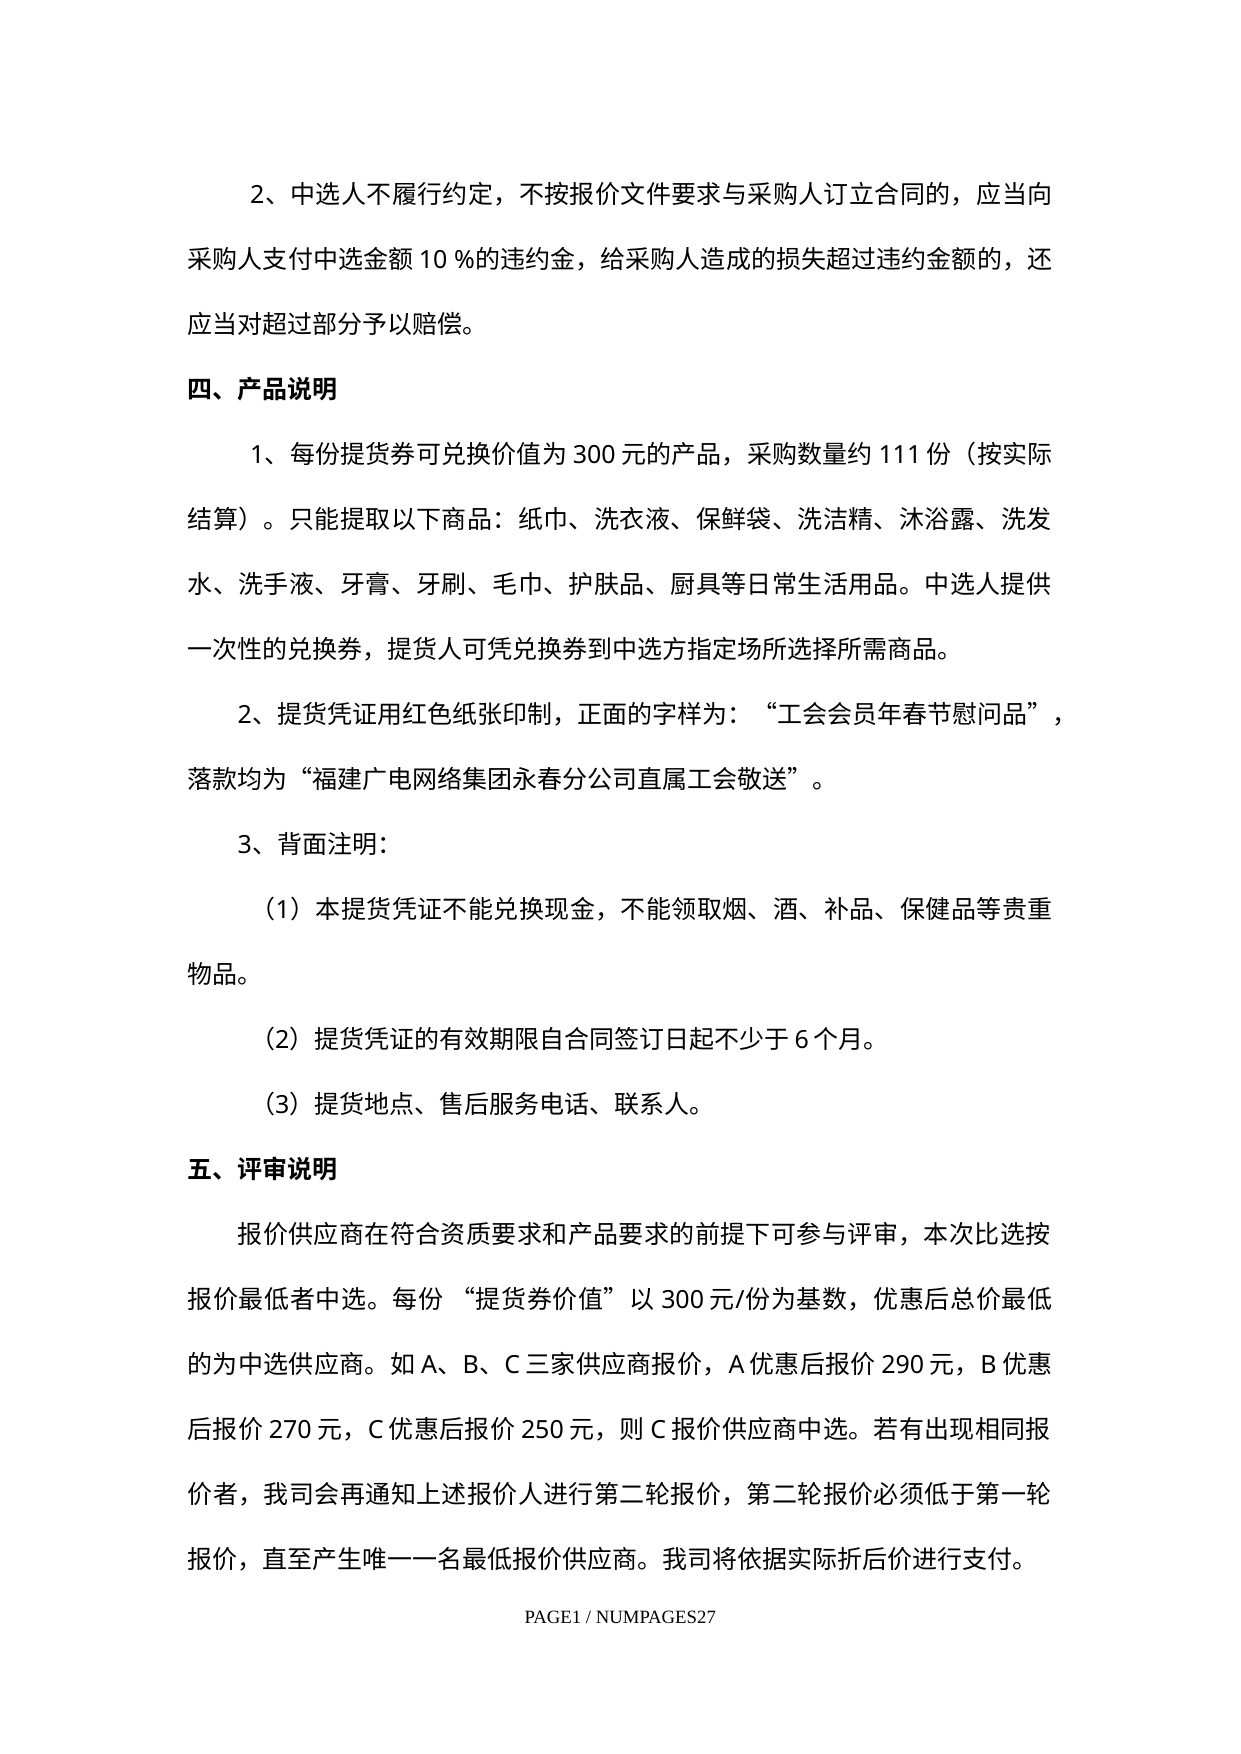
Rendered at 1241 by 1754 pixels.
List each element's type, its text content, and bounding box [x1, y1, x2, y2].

text 五、评审说明 [187, 1135, 1053, 1200]
text （2）提货凭证的有效期限自合同签订日起不少于6个月。 [187, 1005, 1053, 1070]
text 3、背面注明： [187, 810, 1053, 875]
text （3）提货地点、售后服务电话、联系人。 [187, 1070, 1053, 1135]
text 报价供应商在符合资质要求和产品要求的前提下可参与评审，本次比选按报价最低者中选。每份 “提货券价值”以300元/份为基数，优惠后总价最低的为中选供应商。如A、B、C三家供应商报价，A优惠后报价290元，B优惠后报价270元，C优惠后报价250元，则C报价供应商中选。若有出现相同报价者，我司会再通知上述报价人进行第二轮报价，第二轮报价必须低于第一轮报价，直至产生唯一一名最低报价供应商。我司将依据实际折后价进行支付。 [187, 1200, 1053, 1590]
text 四、产品说明 [187, 355, 1053, 420]
text （1）本提货凭证不能兑换现金，不能领取烟、酒、补品、保健品等贵重物品。 [187, 875, 1053, 1005]
text 1、每份提货券可兑换价值为300元的产品，采购数量约111份（按实际结算）。只能提取以下商品：纸巾、洗衣液、保鲜袋、洗洁精、沐浴露、洗发水、洗手液、牙膏、牙刷、毛巾、护肤品、厨具等日常生活用品。中选人提供一次性的兑换券，提货人可凭兑换券到中选方指定场所选择所需商品。 [187, 420, 1053, 680]
text 2、中选人不履行约定，不按报价文件要求与采购人订立合同的，应当向采购人支付中选金额10 %的违约金，给采购人造成的损失超过违约金额的，还应当对超过部分予以赔偿。 [187, 160, 1053, 355]
text 2、提货凭证用红色纸张印制，正面的字样为：“工会会员年春节慰问品”，落款均为“福建广电网络集团永春分公司直属工会敬送”。 [187, 680, 1053, 810]
